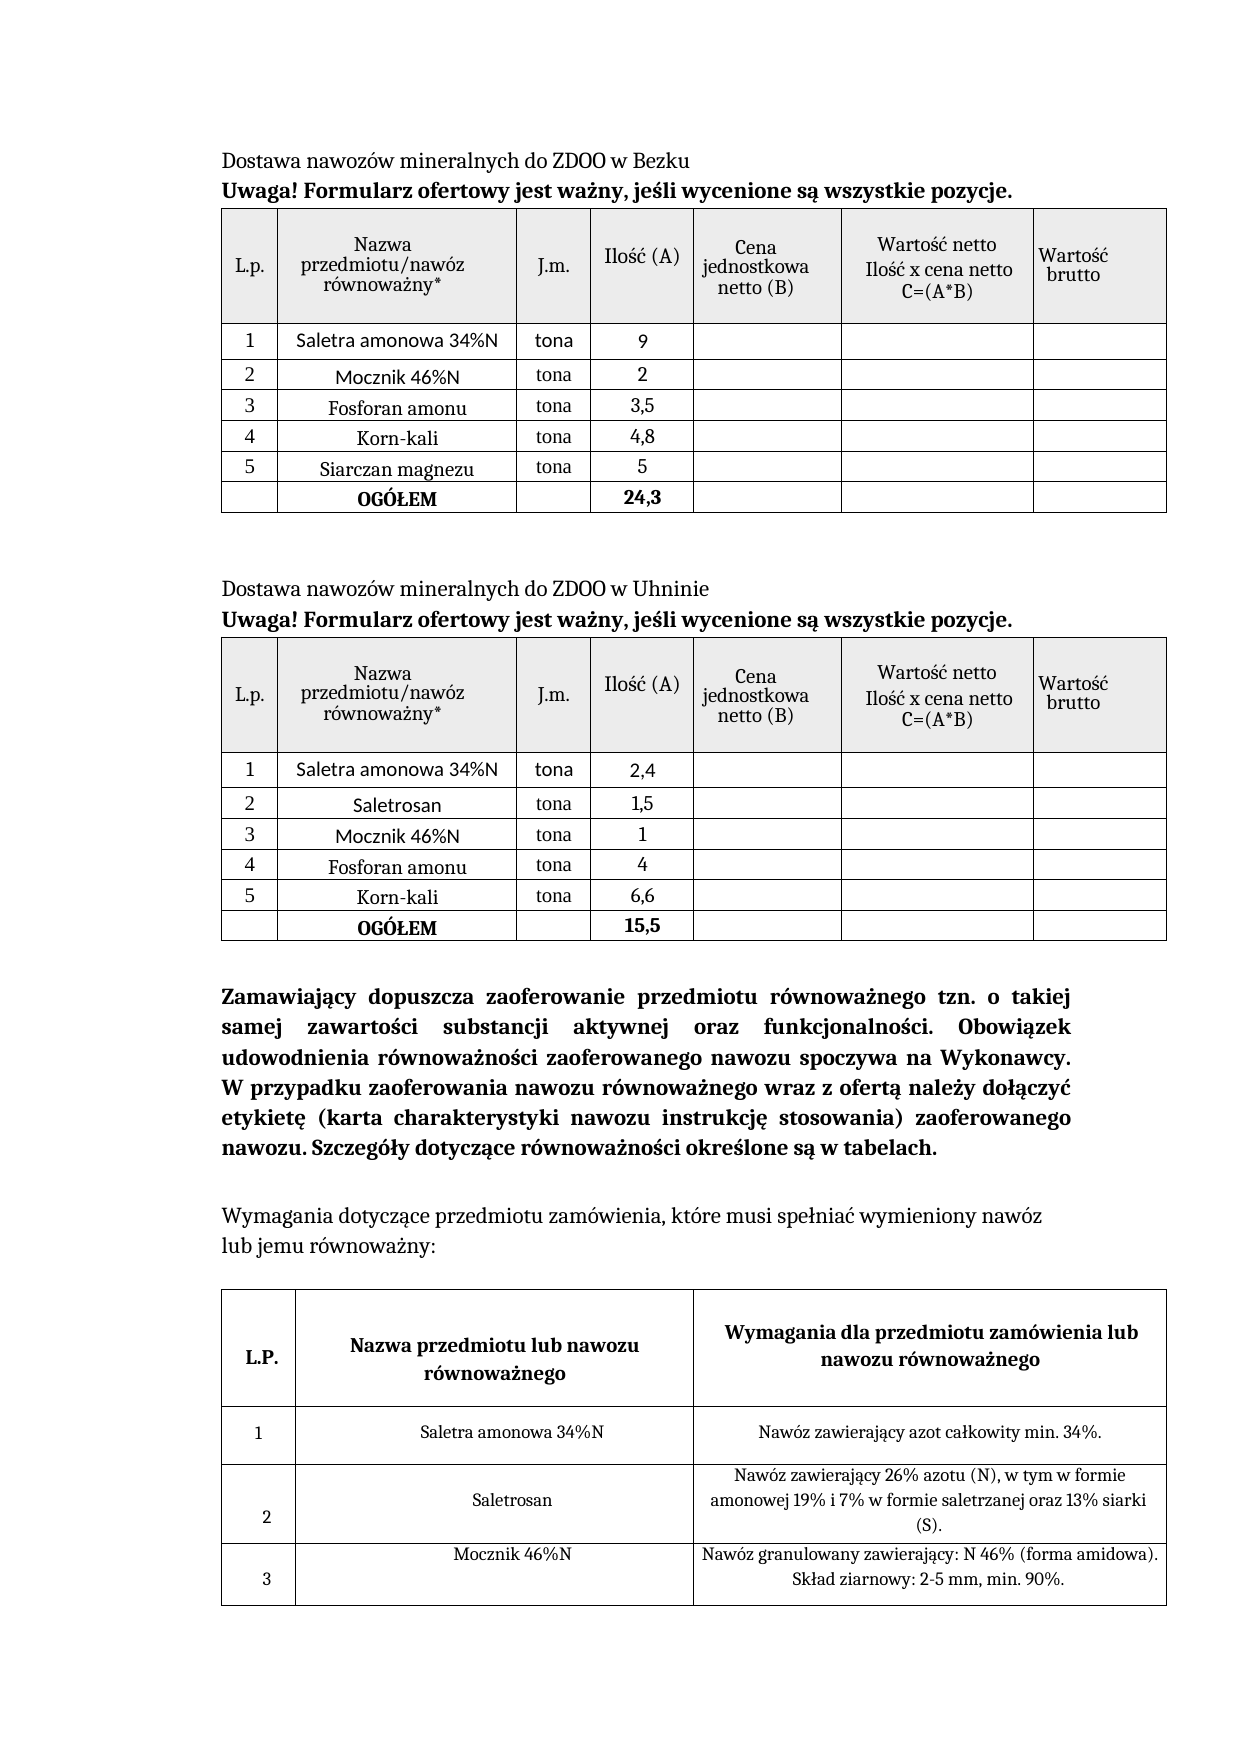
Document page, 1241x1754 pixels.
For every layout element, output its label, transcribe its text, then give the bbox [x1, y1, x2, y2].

table_cell tona [517, 819, 590, 848]
table_cell tona [517, 324, 590, 359]
table_cell tona [517, 421, 590, 451]
table_cell 5 [222, 452, 277, 481]
table_cell [694, 390, 841, 420]
table_cell [694, 360, 841, 389]
table_cell Nawóz zawierający 26% azotu (N), w tym w formie amonowej 19% i 7% w formie saletrzanej oraz 13% siarki (S). [694, 1465, 1166, 1543]
table_cell Saletrosan [296, 1465, 693, 1543]
text Zamawiający dopuszcza zaoferowanie przedmiotu równoważnego tzn. o takiej samej zawartości substancji aktywnej oraz funkcjonalności. Obowiązek udowodnienia równoważności zaoferowanego nawozu spoczywa na Wykonawcy. W przypadku zaoferowania nawozu równoważnego wraz z ofertą należy dołączyć etykietę (karta charakterystyki nawozu instrukcję stosowania) zaoferowanego nawozu. Szczegóły dotyczące równoważności określone są w tabelach. [221, 984, 1072, 1161]
table_cell [842, 390, 1033, 420]
table_cell [694, 788, 841, 818]
table_cell [1034, 819, 1166, 848]
table_cell 4 [591, 850, 693, 879]
table_cell tona [517, 753, 590, 787]
table_cell 1,5 [591, 788, 693, 818]
table_header Wartość brutto [1034, 209, 1166, 323]
table_cell 3 [222, 819, 277, 848]
table_cell [694, 482, 841, 512]
table_cell [1034, 911, 1166, 940]
table_cell 2 [222, 788, 277, 818]
table_cell 2 [591, 360, 693, 389]
table_cell 2 [222, 360, 277, 389]
table_cell [222, 482, 277, 512]
table_cell tona [517, 452, 590, 481]
table_cell [842, 880, 1033, 910]
table_cell [842, 911, 1033, 940]
text Wymagania dotyczące przedmiotu zamówienia, które musi spełniać wymieniony nawóz lub jemu równoważny: [221, 1202, 1073, 1259]
table_cell Nawóz zawierający azot całkowity min. 34%. [694, 1407, 1166, 1464]
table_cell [694, 1544, 1166, 1605]
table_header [842, 209, 1033, 323]
table_cell [694, 880, 841, 910]
table_cell [694, 911, 841, 940]
table_header Nazwa przedmiotu/nawóz równoważny* [278, 638, 516, 752]
table_cell [1034, 390, 1166, 420]
table_cell [1034, 850, 1166, 879]
text Uwaga! Formularz ofertowy jest ważny, jeśli wycenione są wszystkie pozycje. [221, 606, 1093, 633]
table_cell [842, 421, 1033, 451]
table_cell Korn-kali [278, 880, 516, 910]
table_cell 5 [591, 452, 693, 481]
table_cell 15,5 [591, 911, 693, 940]
table_header Ilość (A) [591, 209, 693, 323]
table_header Wartość netto Ilość x cena netto C=(A*B) [842, 638, 1033, 752]
table_cell 4 [222, 850, 277, 879]
table_cell Fosforan amonu [278, 850, 516, 879]
table_cell Mocznik 46%N [278, 819, 516, 848]
table_cell OGÓŁEM [278, 482, 516, 512]
table_cell [694, 452, 841, 481]
table_cell [842, 819, 1033, 848]
table_cell [694, 421, 841, 451]
table_cell 1 [591, 819, 693, 848]
table_cell [694, 753, 841, 787]
table_cell 9 [591, 324, 693, 359]
table_cell tona [517, 788, 590, 818]
table_header Nazwa przedmiotu lub nawozu równoważnego [296, 1290, 693, 1406]
table_header Wartość brutto [1034, 638, 1166, 752]
table_cell Mocznik 46%N [278, 360, 516, 389]
table_cell [517, 482, 590, 512]
table_cell [842, 324, 1033, 359]
table_cell 1 [222, 324, 277, 359]
table_cell [1034, 324, 1166, 359]
table_cell Saletra amonowa 34%N [296, 1407, 693, 1464]
table_cell [694, 324, 841, 359]
table_cell [1034, 482, 1166, 512]
table_cell 5 [222, 880, 277, 910]
table_header Nazwa przedmiotu/nawóz równoważny* [278, 209, 516, 323]
table_cell [1034, 360, 1166, 389]
table_cell 2,4 [591, 753, 693, 787]
table_cell 3 [222, 1544, 295, 1605]
table_cell [842, 360, 1033, 389]
table_cell tona [517, 390, 590, 420]
table_cell 3 [222, 390, 277, 420]
table_cell 4 [222, 421, 277, 451]
table_cell [694, 850, 841, 879]
table_cell Korn-kali [278, 421, 516, 451]
table_cell Mocznik 46%N [296, 1544, 693, 1605]
table_cell Saletrosan [278, 788, 516, 818]
table_cell [1034, 788, 1166, 818]
table_cell OGÓŁEM [278, 911, 516, 940]
table_cell tona [517, 360, 590, 389]
table_header L.p. [222, 638, 277, 752]
text Uwaga! Formularz ofertowy jest ważny, jeśli wycenione są wszystkie pozycje. [221, 178, 1093, 204]
table_header L.p. [222, 209, 277, 323]
table_cell Saletra amonowa 34%N [278, 753, 516, 787]
table_cell [222, 911, 277, 940]
table_header Ilość (A) [591, 638, 693, 752]
table_cell [842, 482, 1033, 512]
table_cell [842, 452, 1033, 481]
table_header Cena jednostkowa netto (B) [694, 209, 841, 323]
table_header Wymagania dla przedmiotu zamówienia lub nawozu równoważnego [694, 1290, 1166, 1406]
table_cell 24,3 [591, 482, 693, 512]
table_cell Siarczan magnezu [278, 452, 516, 481]
table_header L.P. [222, 1290, 295, 1406]
table_header Cena jednostkowa netto (B) [694, 638, 841, 752]
table_cell [842, 850, 1033, 879]
table_cell 1 [222, 753, 277, 787]
table_cell 6,6 [591, 880, 693, 910]
table_header J.m. [517, 209, 590, 323]
table_cell 2 [222, 1465, 295, 1543]
table_cell 1 [222, 1407, 295, 1464]
table_cell [842, 788, 1033, 818]
table_cell tona [517, 880, 590, 910]
table_cell 3,5 [591, 390, 693, 420]
table_cell [517, 911, 590, 940]
table_cell tona [517, 850, 590, 879]
table_cell [1034, 452, 1166, 481]
text Dostawa nawozów mineralnych do ZDOO w Uhninie [221, 576, 1073, 602]
text Dostawa nawozów mineralnych do ZDOO w Bezku [221, 148, 944, 174]
table_cell 4,8 [591, 421, 693, 451]
table_cell Saletra amonowa 34%N [278, 324, 516, 359]
table_cell [1034, 753, 1166, 787]
table_cell [1034, 880, 1166, 910]
table_header J.m. [517, 638, 590, 752]
table_cell [694, 819, 841, 848]
table_cell [842, 753, 1033, 787]
table_cell [1034, 421, 1166, 451]
table_cell Fosforan amonu [278, 390, 516, 420]
